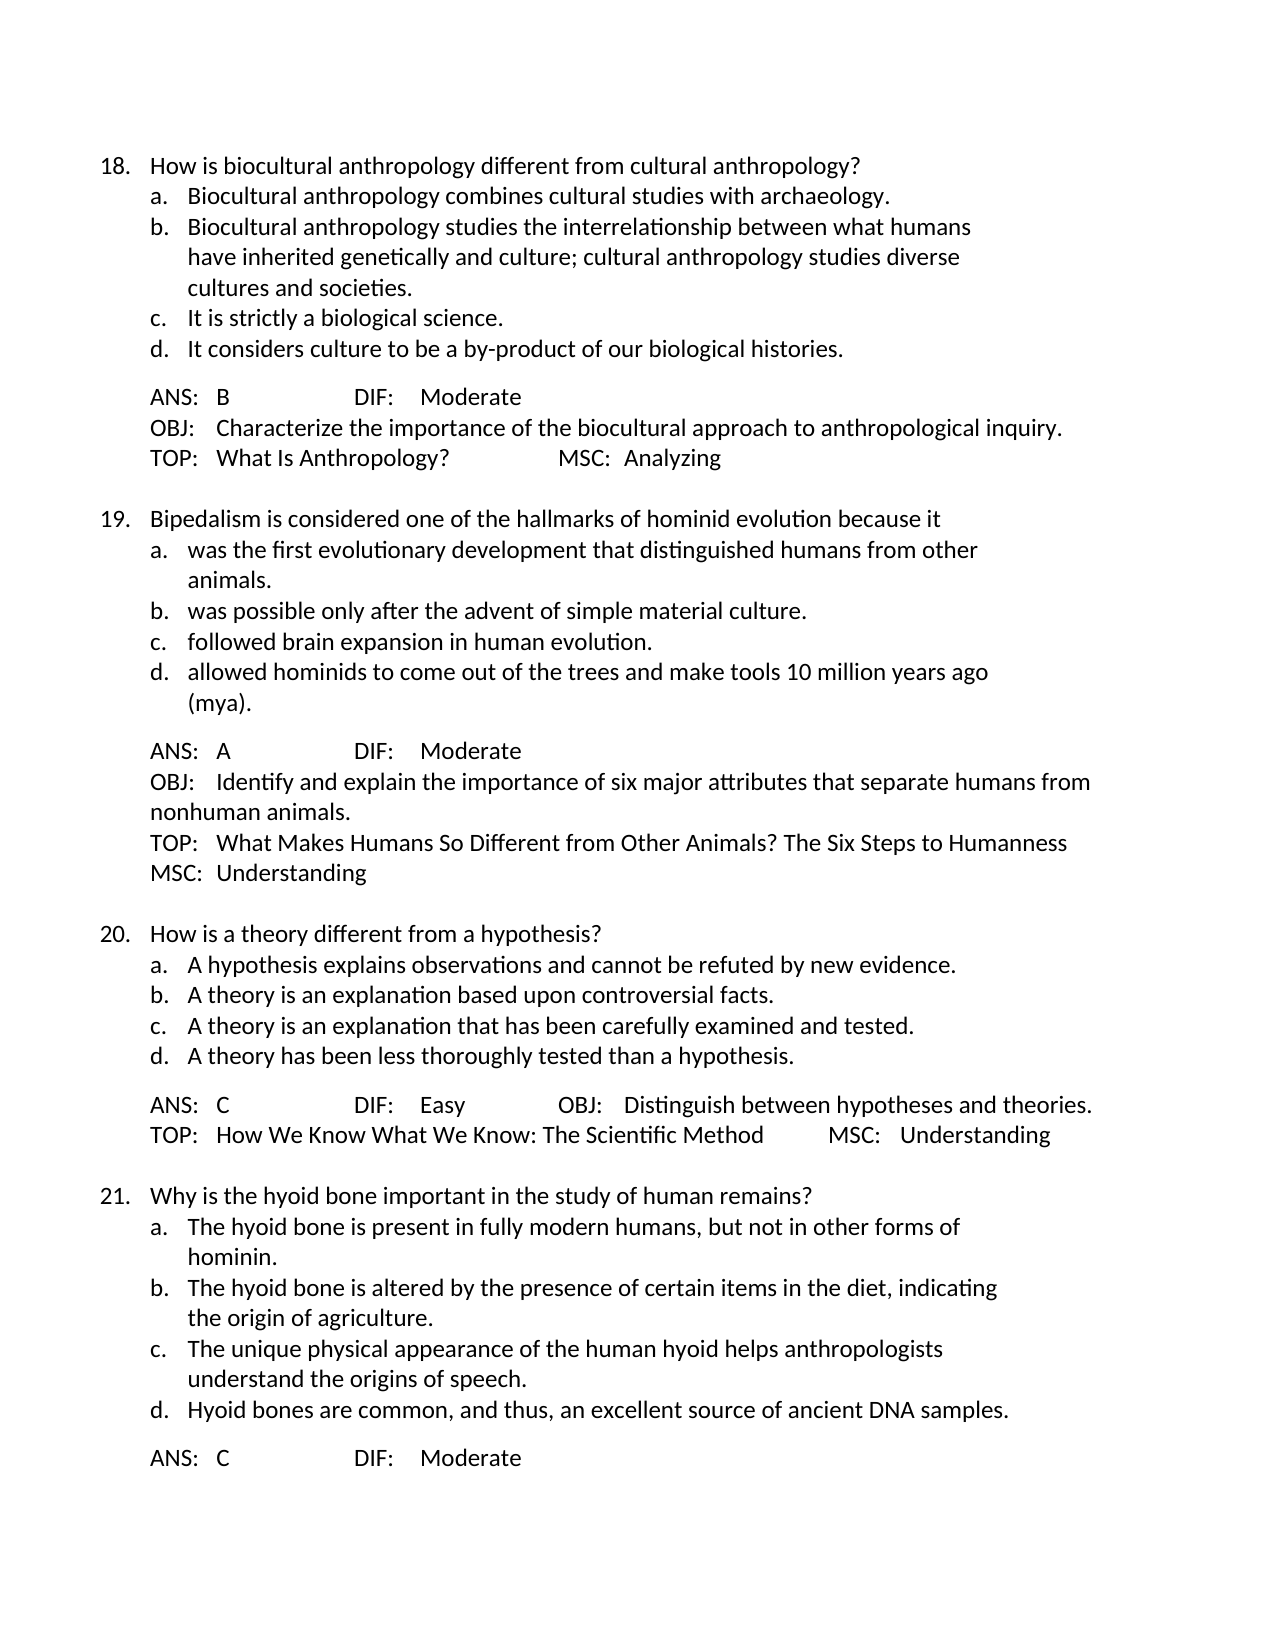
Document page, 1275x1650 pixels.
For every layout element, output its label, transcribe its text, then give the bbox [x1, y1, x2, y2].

table_cell The unique physical appearance of the human hyoid helps anthropologists understand the origins of speech. [183, 1333, 1027, 1394]
table_header Biocultural anthropology combines cultural studies with archaeology. [183, 181, 1027, 211]
table_header was the first evolutionary development that distinguished humans from other animals. [183, 534, 1027, 595]
table_cell c. [145, 303, 183, 333]
table_cell It considers culture to be a by-product of our biological histories. [183, 333, 1027, 364]
text TOP: What Makes Humans So Different from Other Animals? The Six Steps to Humanness [150, 827, 1125, 857]
text OBJ: Characterize the importance of the biocultural approach to anthropological inquiry. [150, 412, 1125, 443]
text 19. Bipedalism is considered one of the hallmarks of hominid evolution because it [84, 504, 1125, 534]
table_cell b. [145, 979, 183, 1010]
table_cell d. [145, 333, 183, 364]
table_cell Hyoid bones are common, and thus, an excellent source of ancient DNA samples. [183, 1394, 1027, 1424]
text ANS: C DIF: Easy OBJ: Distinguish between hypotheses and theories. [150, 1089, 1125, 1119]
table_cell was possible only after the advent of simple material culture. [183, 595, 1027, 626]
text OBJ: Identify and explain the importance of six major attributes that separate humans from nonhuman animals. [150, 766, 1125, 827]
table_header A hypothesis explains observations and cannot be refuted by new evidence. [183, 949, 1027, 979]
table_cell d. [145, 656, 183, 717]
table_header a. [145, 949, 183, 979]
table_cell A theory has been less thoroughly tested than a hypothesis. [183, 1040, 1027, 1071]
table_cell A theory is an explanation that has been carefully examined and tested. [183, 1010, 1027, 1040]
text MSC: Understanding [150, 857, 1125, 888]
text TOP: How We Know What We Know: The Scientific Method MSC: Understanding [150, 1119, 1125, 1150]
text ANS: C DIF: Moderate [150, 1442, 1125, 1473]
text 21. Why is the hyoid bone important in the study of human remains? [84, 1180, 1125, 1211]
text ANS: B DIF: Moderate [150, 382, 1125, 412]
table_header a. [145, 181, 183, 211]
table_cell followed brain expansion in human evolution. [183, 626, 1027, 656]
text 18. How is biocultural anthropology different from cultural anthropology? [84, 150, 1125, 181]
table_cell b. [145, 211, 183, 303]
text ANS: A DIF: Moderate [150, 735, 1125, 766]
table_cell Biocultural anthropology studies the interrelationship between what humans have inherited genetically and culture; cultural anthropology studies diverse cultures and societies. [183, 211, 1027, 303]
table_cell d. [145, 1040, 183, 1071]
text 20. How is a theory different from a hypothesis? [84, 918, 1125, 949]
table_cell c. [145, 626, 183, 656]
table_header a. [145, 534, 183, 595]
table_cell A theory is an explanation based upon controversial facts. [183, 979, 1027, 1010]
table_cell allowed hominids to come out of the trees and make tools 10 million years ago (mya). [183, 656, 1027, 717]
table_header The hyoid bone is present in fully modern humans, but not in other forms of hominin. [183, 1211, 1027, 1272]
text TOP: What Is Anthropology? MSC: Analyzing [150, 443, 1125, 473]
table_cell c. [145, 1010, 183, 1040]
table_cell c. [145, 1333, 183, 1394]
table_header a. [145, 1211, 183, 1272]
table_cell The hyoid bone is altered by the presence of certain items in the diet, indicating the origin of agriculture. [183, 1272, 1027, 1333]
table_cell b. [145, 595, 183, 626]
table_cell It is strictly a biological science. [183, 303, 1027, 333]
table_cell b. [145, 1272, 183, 1333]
table_cell d. [145, 1394, 183, 1424]
